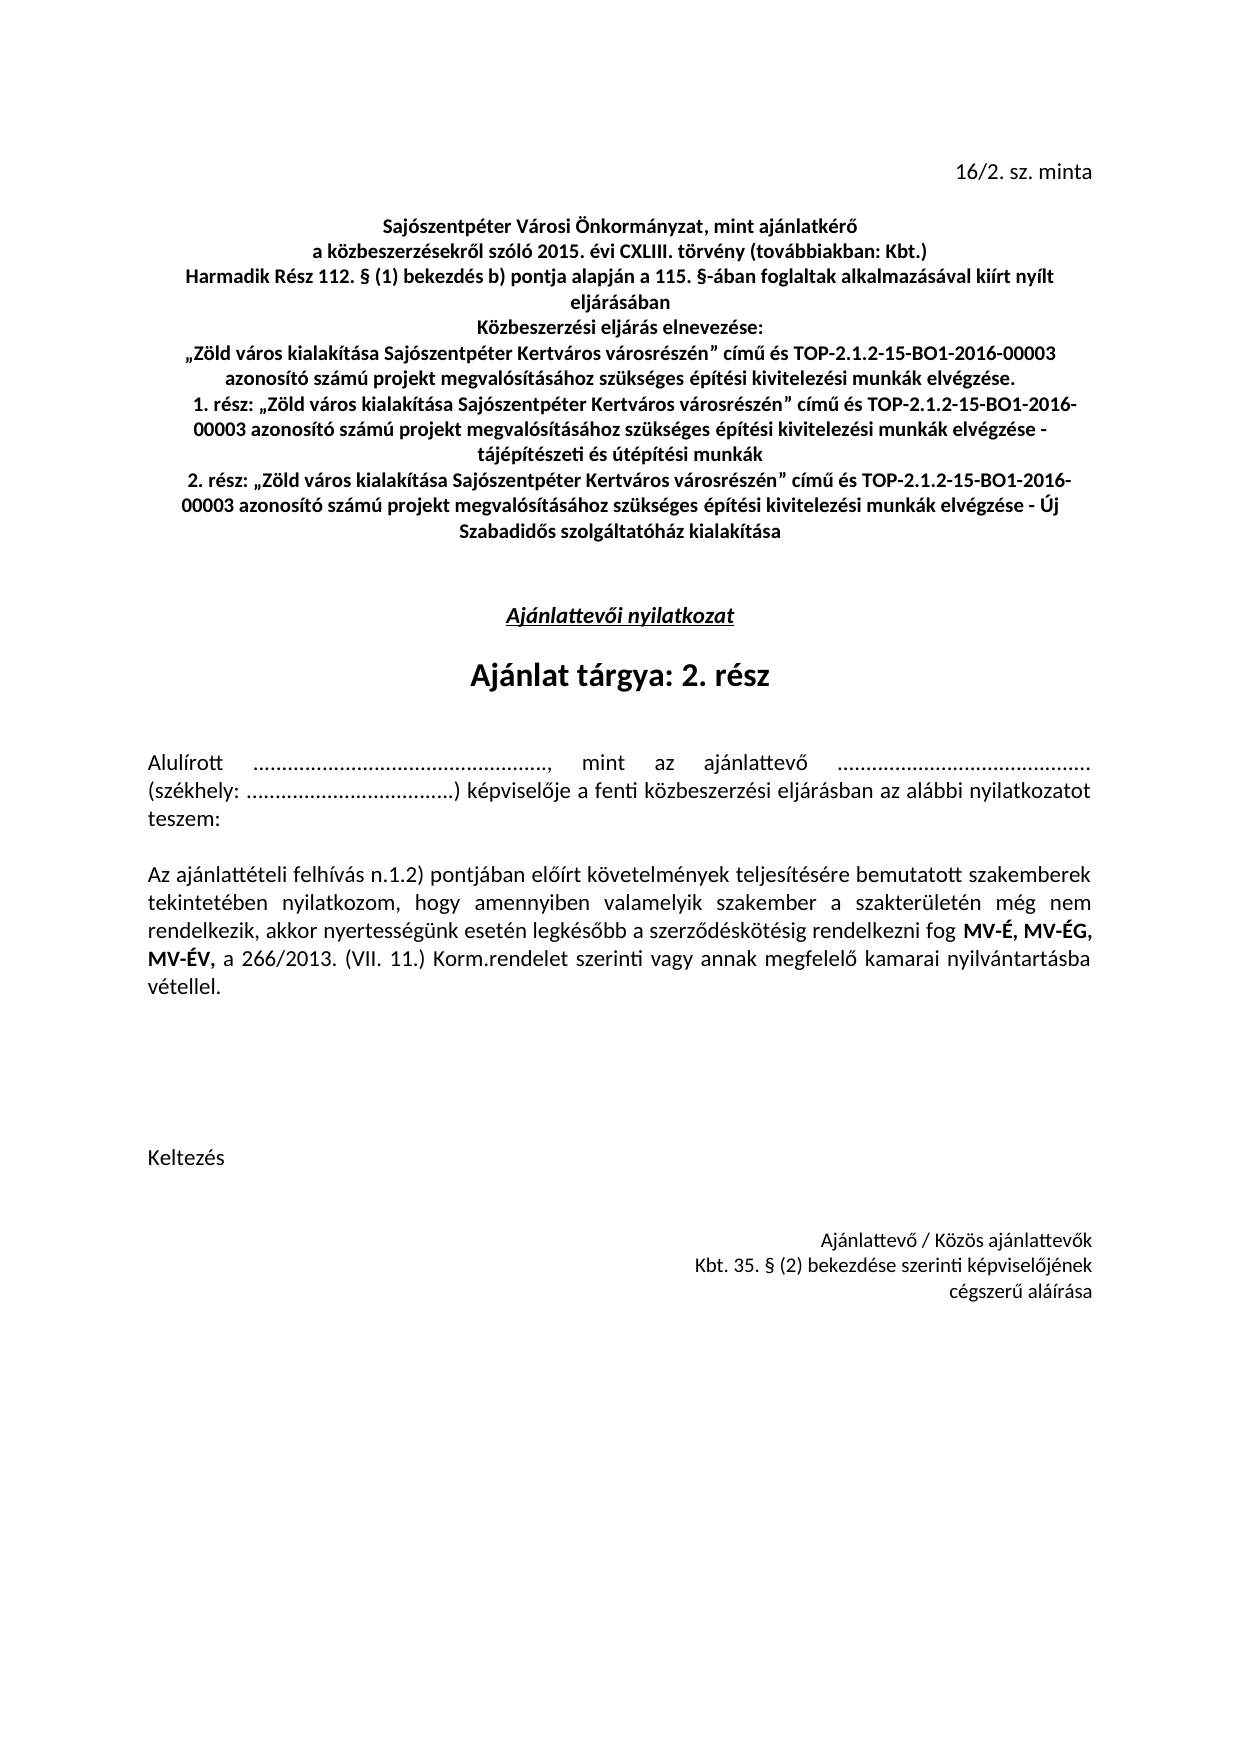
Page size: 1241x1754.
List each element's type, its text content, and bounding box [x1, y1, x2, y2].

text Ajánlattevői nyilatkozat [148, 601, 1093, 629]
text 2. rész: „Zöld város kialakítása Sajószentpéter Kertváros városrészén” című és TOP-2.1.2-15-BO1-2016-00003 azonosító számú projekt megvalósításához szükséges építési kivitelezési munkák elvégzése - Új Szabadidős szolgáltatóház kialakítása [148, 467, 1093, 543]
text a közbeszerzésekről szóló 2015. évi CXLIII. törvény (továbbiakban: Kbt.) [148, 238, 1093, 264]
text Ajánlat tárgya: 2. rész [148, 654, 1093, 695]
text cégszerű aláírása [148, 1278, 1093, 1303]
text Az ajánlattételi felhívás n.1.2) pontjában előírt követelmények teljesítésére bemutatott szakemberek tekintetében nyilatkozom, hogy amennyiben valamelyik szakember a szakterületén még nem rendelkezik, akkor nyertességünk esetén legkésőbb a szerződéskötésig rendelkezni fog MV-É, MV-ÉG, MV-ÉV, a 266/2013. (VII. 11.) Korm.rendelet szerinti vagy annak megfelelő kamarai nyilvántartásba vétellel. [148, 860, 1093, 1001]
text Harmadik Rész 112. § (1) bekezdés b) pontja alapján a 115. §-ában foglaltak alkalmazásával kiírt nyílt eljárásában [148, 264, 1093, 314]
text Kbt. 35. § (2) bekezdése szerinti képviselőjének [148, 1253, 1093, 1278]
text Keltezés [148, 1143, 1093, 1171]
text Alulírott ..................................................., mint az ajánlattevő ............................................ (székhely: ....................................) képviselője a fenti közbeszerzési eljárásban az alábbi nyilatkozatot teszem: [148, 748, 1093, 832]
text Sajószentpéter Városi Önkormányzat, mint ajánlatkérő [148, 213, 1093, 238]
text Közbeszerzési eljárás elnevezése: [148, 314, 1093, 340]
text 1. rész: „Zöld város kialakítása Sajószentpéter Kertváros városrészén” című és TOP-2.1.2-15-BO1-2016-00003 azonosító számú projekt megvalósításához szükséges építési kivitelezési munkák elvégzése - tájépítészeti és útépítési munkák [148, 391, 1093, 467]
text Ajánlattevő / Közös ajánlattevők [148, 1227, 1093, 1253]
text „Zöld város kialakítása Sajószentpéter Kertváros városrészén” című és TOP-2.1.2-15-BO1-2016-00003 azonosító számú projekt megvalósításához szükséges építési kivitelezési munkák elvégzése. [148, 340, 1093, 391]
text 16/2. sz. minta [148, 157, 1093, 185]
